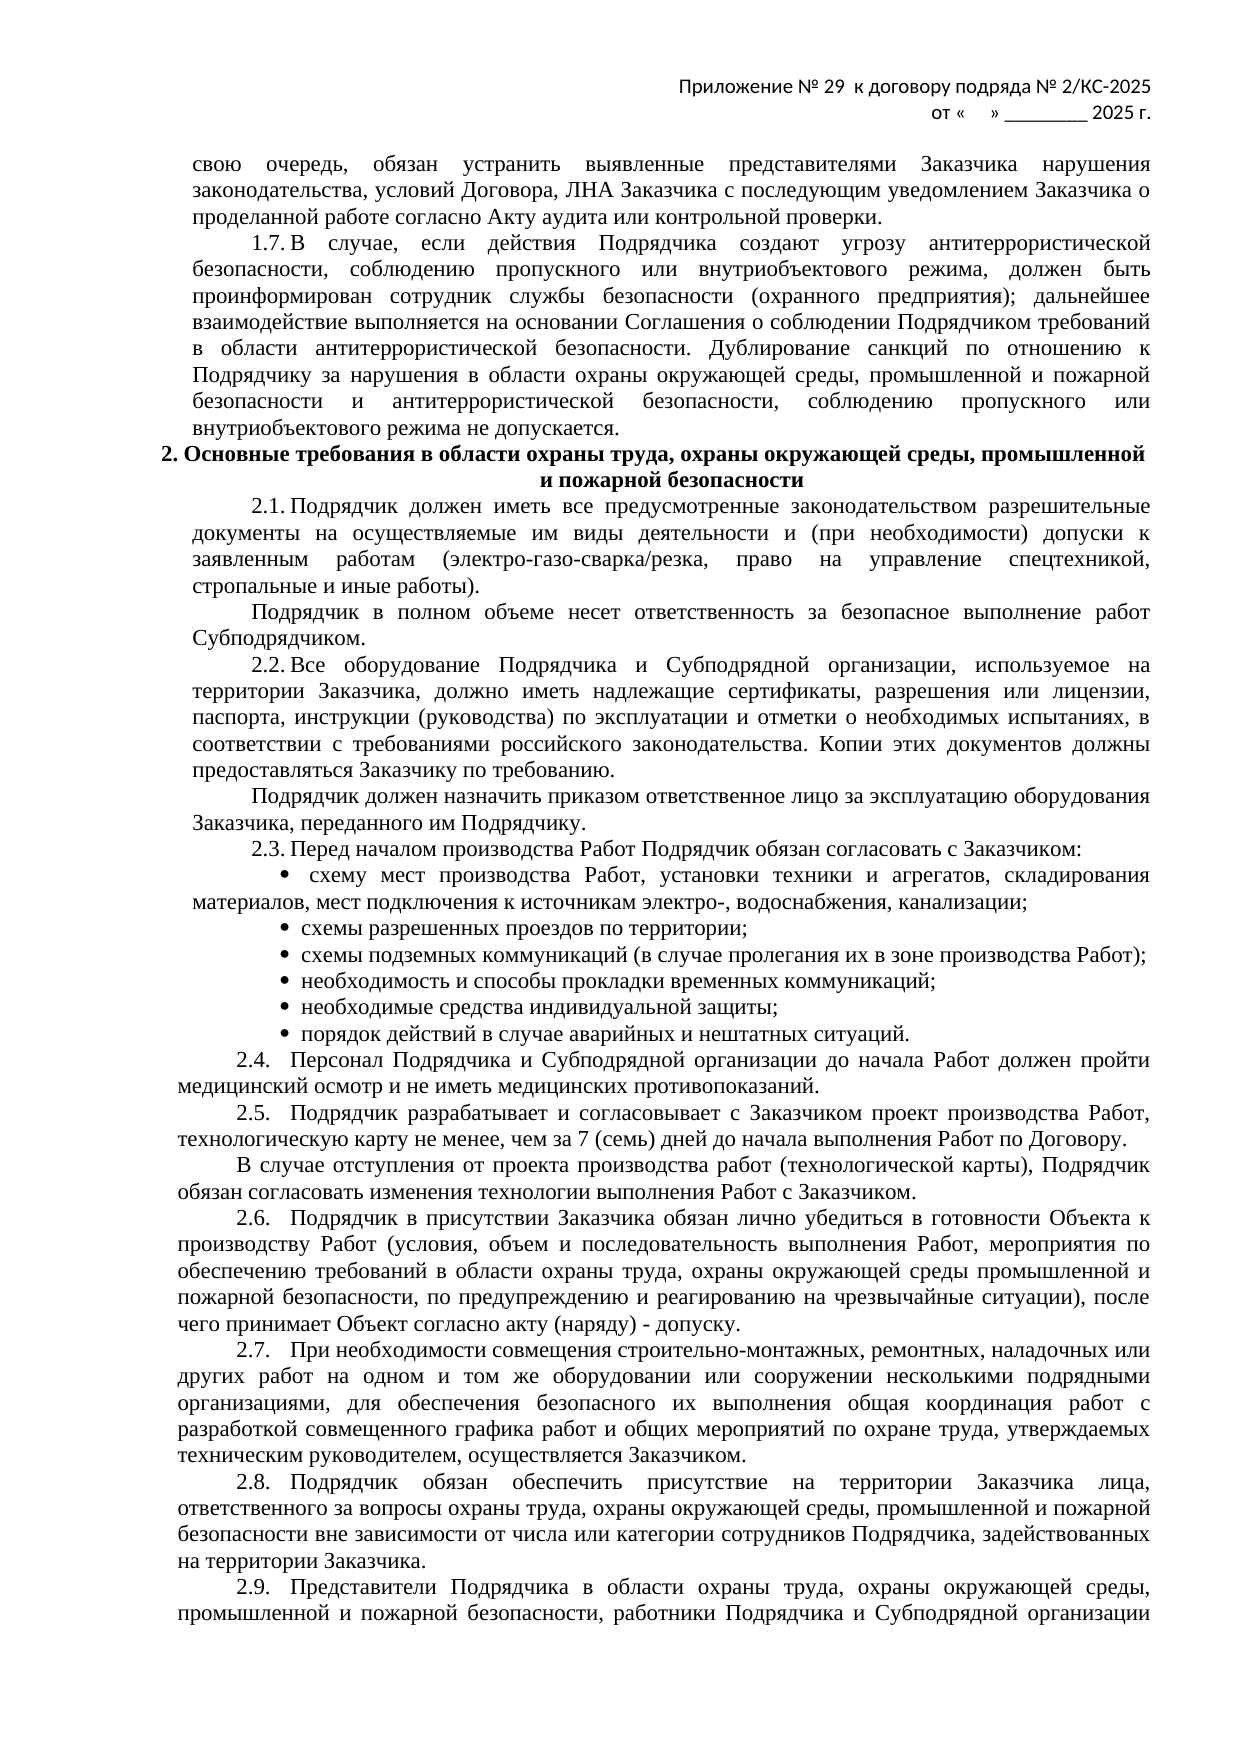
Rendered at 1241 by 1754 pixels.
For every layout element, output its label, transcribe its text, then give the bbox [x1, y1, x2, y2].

list схему мест производства Работ, установки техники и агрегатов, складирования материалов, мест подключения к источникам электро-, водоснабжения, канализации; [192, 862, 1152, 914]
list схемы подземных коммуникаций (в случае пролегания их в зоне производства Работ); [192, 941, 1152, 967]
list Перед началом производства Работ Подрядчик обязан согласовать с Заказчиком: [192, 835, 1152, 862]
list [192, 150, 1152, 229]
list схемы разрешенных проездов по территории; [192, 914, 1152, 941]
list Подрядчик в присутствии Заказчика обязан лично убедиться в готовности Объекта к производству Работ (условия, объем и последовательность выполнения Работ, мероприятия по обеспечению требований в области охраны труда, охраны окружающей среды промышленной и пожарной безопасности, по предупреждению и реагированию на чрезвычайные ситуации), после чего принимает Объект согласно акту (наряду) - допуску. [177, 1204, 1152, 1336]
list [177, 1573, 1152, 1626]
list необходимость и способы прокладки временных коммуникаций; [192, 967, 1152, 993]
list Подрядчик должен иметь все предусмотренные законодательством разрешительные документы на осуществляемые им виды деятельности и (при необходимости) допуски к заявленным работам (электро-газо-сварка/резка, право на управление спецтехникой, стропальные и иные работы). [192, 493, 1152, 598]
list Персонал Подрядчика и Субподрядной организации до начала Работ должен пройти медицинский осмотр и не иметь медицинских противопоказаний. [177, 1046, 1152, 1099]
list необходимые средства индивидуальной защиты; [192, 993, 1152, 1020]
list Основные требования в области охраны труда, охраны окружающей среды, промышленной и пожарной безопасности [155, 440, 1152, 493]
list Подрядчик обязан обеспечить присутствие на территории Заказчика лица, ответственного за вопросы охраны труда, охраны окружающей среды, промышленной и пожарной безопасности вне зависимости от числа или категории сотрудников Подрядчика, задействованных на территории Заказчика. [177, 1468, 1152, 1573]
text Подрядчик в полном объеме несет ответственность за безопасное выполнение работ Субподрядчиком. [192, 598, 1152, 651]
list порядок действий в случае аварийных и нештатных ситуаций. [192, 1020, 1152, 1046]
list Подрядчик разрабатывает и согласовывает с Заказчиком проект производства Работ, технологическую карту не менее, чем за 7 (семь) дней до начала выполнения Работ по Договору. [177, 1099, 1152, 1151]
text В случае отступления от проекта производства работ (технологической карты), Подрядчик обязан согласовать изменения технологии выполнения Работ с Заказчиком. [177, 1151, 1152, 1204]
list В случае, если действия Подрядчика создают угрозу антитеррористической безопасности, соблюдению пропускного или внутриобъектового режима, должен быть проинформирован сотрудник службы безопасности (охранного предприятия); дальнейшее взаимодействие выполняется на основании Соглашения о соблюдении Подрядчиком требований в области антитеррористической безопасности. Дублирование санкций по отношению к Подрядчику за нарушения в области охраны окружающей среды, промышленной и пожарной безопасности и антитеррористической безопасности, соблюдению пропускного или внутриобъектового режима не допускается. [192, 229, 1152, 440]
list Все оборудование Подрядчика и Субподрядной организации, используемое на территории Заказчика, должно иметь надлежащие сертификаты, разрешения или лицензии, паспорта, инструкции (руководства) по эксплуатации и отметки о необходимых испытаниях, в соответствии с требованиями российского законодательства. Копии этих документов должны предоставляться Заказчику по требованию. [192, 651, 1152, 782]
text Подрядчик должен назначить приказом ответственное лицо за эксплуатацию оборудования Заказчика, переданного им Подрядчику. [192, 782, 1152, 835]
list При необходимости совмещения строительно-монтажных, ремонтных, наладочных или других работ на одном и том же оборудовании или сооружении несколькими подрядными организациями, для обеспечения безопасного их выполнения общая координация работ с разработкой совмещенного графика работ и общих мероприятий по охране труда, утверждаемых техническим руководителем, осуществляется Заказчиком. [177, 1336, 1152, 1468]
